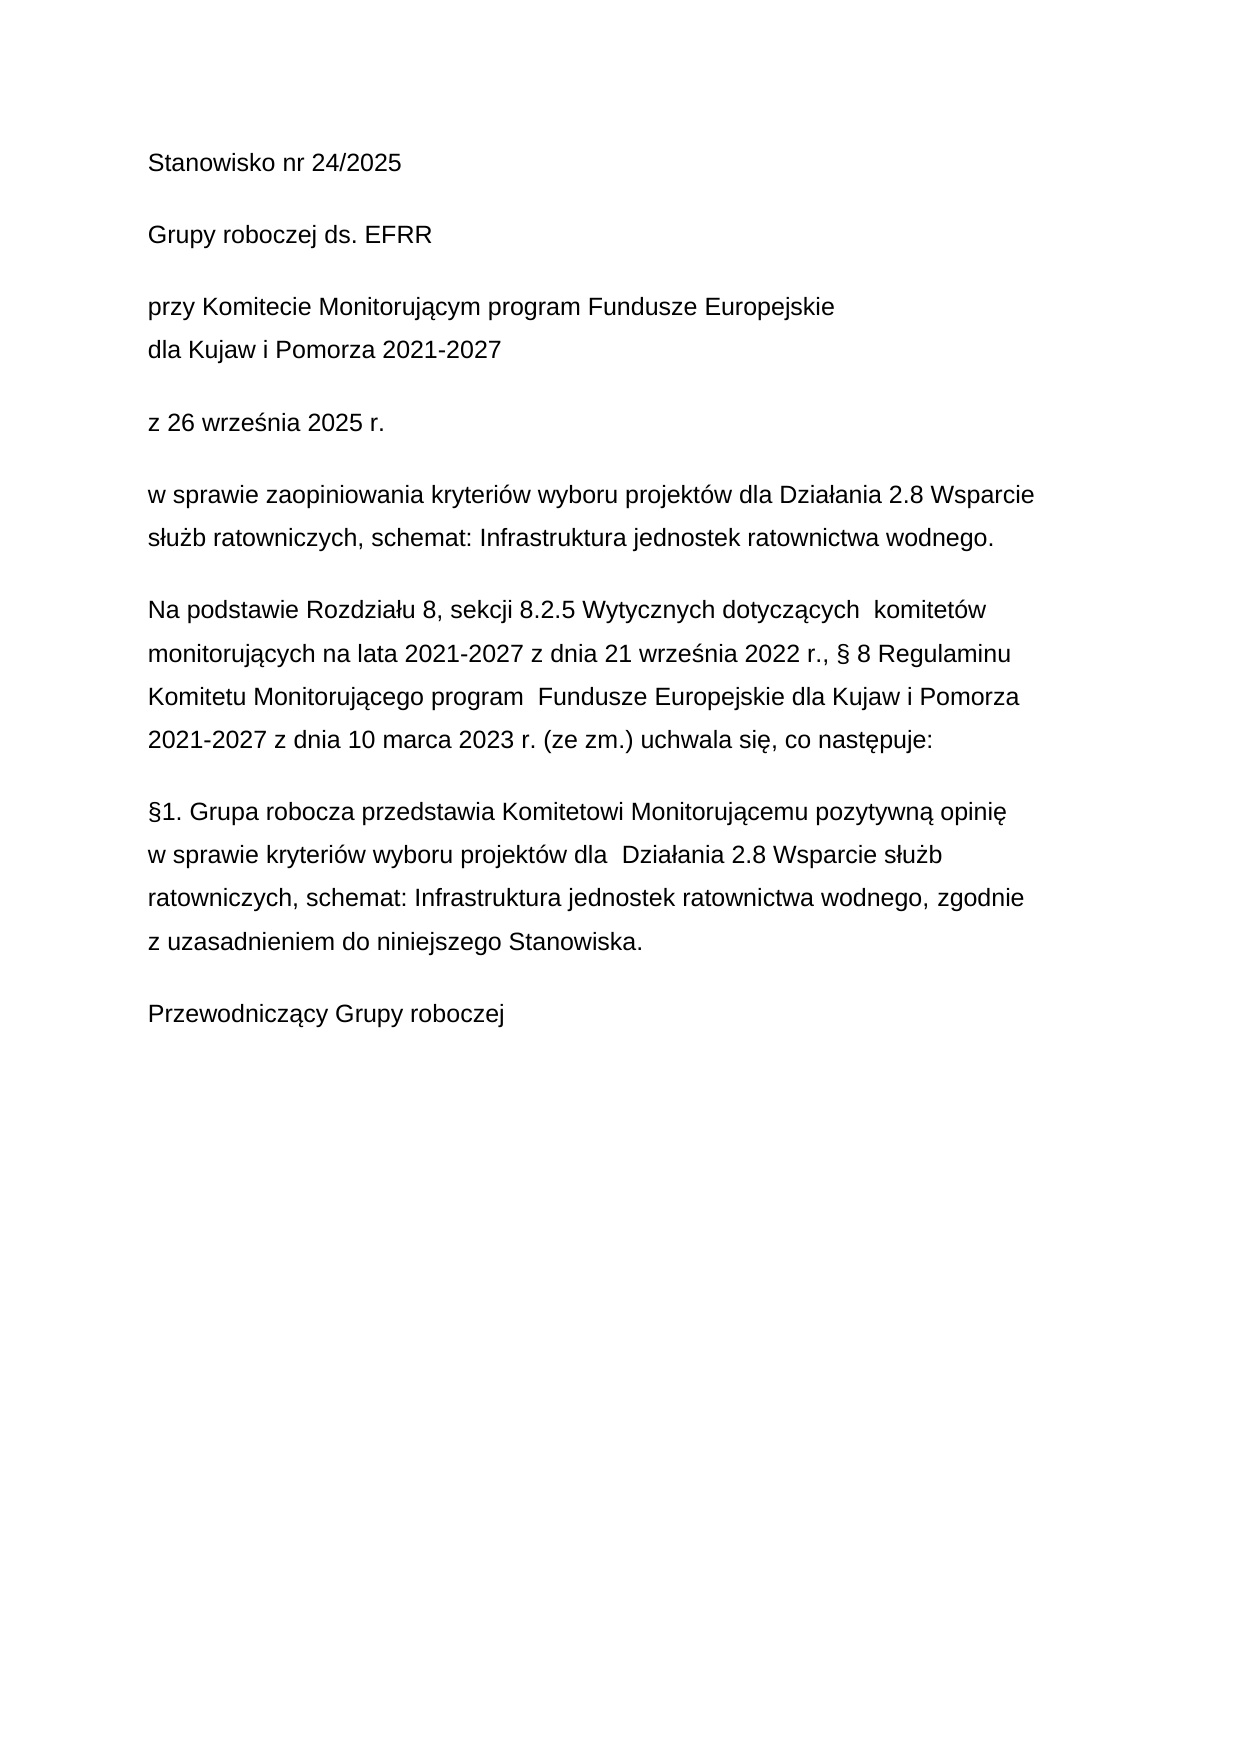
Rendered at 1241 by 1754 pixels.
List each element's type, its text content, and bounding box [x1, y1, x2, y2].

subtitle Stanowisko nr 24/2025 [148, 148, 1092, 176]
text przy Komitecie Monitorującym program Fundusze Europejskie dla Kujaw i Pomorza 2021-2027 [148, 292, 1092, 364]
text Grupy roboczej ds. EFRR [148, 220, 1092, 249]
text Na podstawie Rozdziału 8, sekcji 8.2.5 Wytycznych dotyczących komitetów monitorujących na lata 2021-2027 z dnia 21 września 2022 r., § 8 Regulaminu Komitetu Monitorującego program Fundusze Europejskie dla Kujaw i Pomorza 2021-2027 z dnia 10 marca 2023 r. (ze zm.) uchwala się, co następuje: [148, 595, 1092, 753]
text w sprawie zaopiniowania kryteriów wyboru projektów dla Działania 2.8 Wsparcie służb ratowniczych, schemat: Infrastruktura jednostek ratownictwa wodnego. [148, 480, 1092, 552]
text z 26 września 2025 r. [148, 408, 1092, 436]
text §1. Grupa robocza przedstawia Komitetowi Monitorującemu pozytywną opinię w sprawie kryteriów wyboru projektów dla Działania 2.8 Wsparcie służb ratowniczych, schemat: Infrastruktura jednostek ratownictwa wodnego, zgodnie z uzasadnieniem do niniejszego Stanowiska. [148, 797, 1092, 955]
text Przewodniczący Grupy roboczej [148, 999, 1125, 1027]
